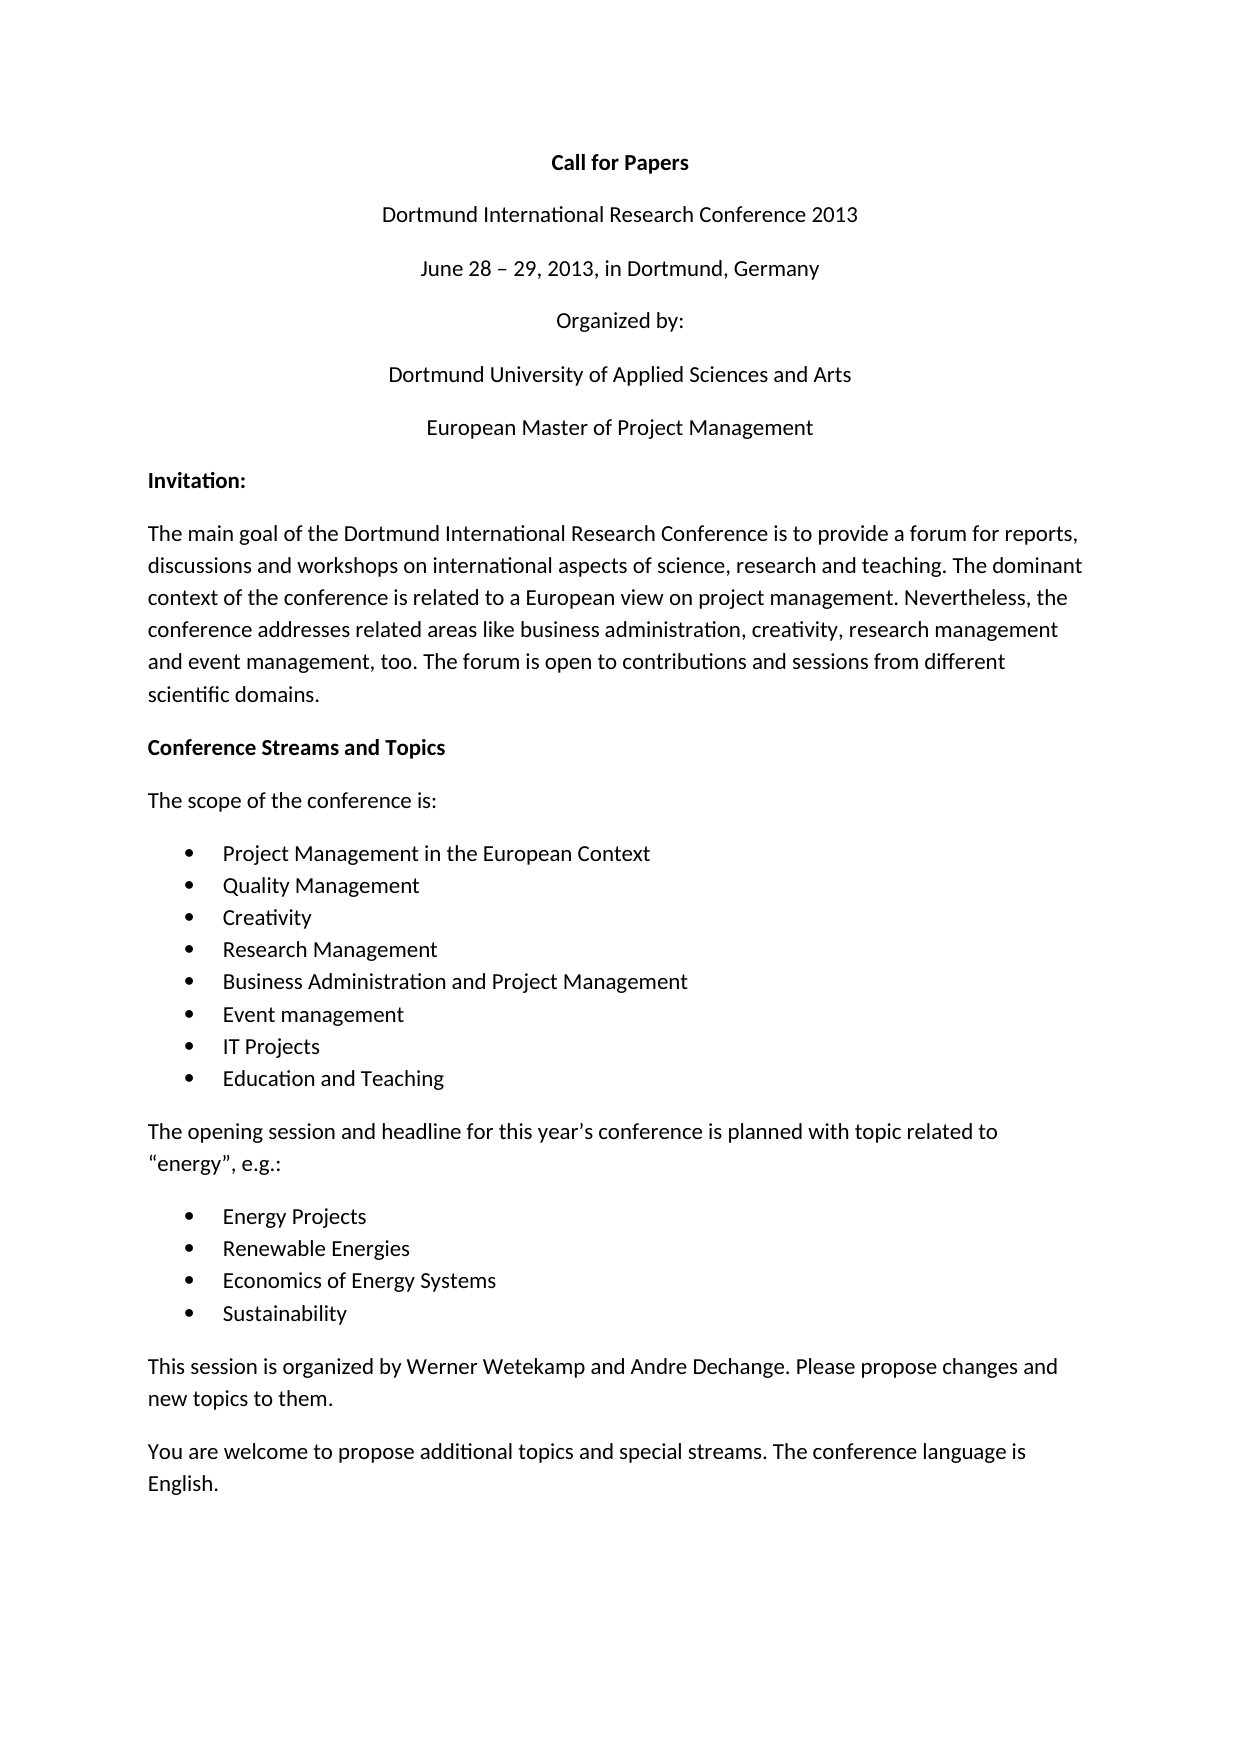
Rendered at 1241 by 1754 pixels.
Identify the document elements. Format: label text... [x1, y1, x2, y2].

list Business Administration and Project Management [185, 967, 1093, 996]
text June 28 – 29, 2013, in Dortmund, Germany [148, 254, 1093, 282]
list Energy Projects [185, 1202, 1093, 1230]
text Dortmund University of Applied Sciences and Arts [148, 360, 1093, 388]
text You are welcome to propose additional topics and special streams. The conference language is English. [148, 1437, 1093, 1497]
list Event management [185, 1000, 1093, 1028]
list Education and Teaching [185, 1064, 1093, 1092]
list IT Projects [185, 1032, 1093, 1060]
text This session is organized by Werner Wetekamp and Andre Dechange. Please propose changes and new topics to them. [148, 1352, 1093, 1412]
text Organized by: [148, 307, 1093, 335]
text The main goal of the Dortmund International Research Conference is to provide a forum for reports, discussions and workshops on international aspects of science, research and teaching. The dominant context of the conference is related to a European view on project management. Nevertheless, the conference addresses related areas like business administration, creativity, research management and event management, too. The forum is open to contributions and sessions from different scientific domains. [148, 519, 1093, 708]
text European Master of Project Management [148, 413, 1093, 441]
text The opening session and headline for this year’s conference is planned with topic related to “energy”, e.g.: [148, 1117, 1093, 1177]
list Research Management [185, 935, 1093, 963]
text Call for Papers [148, 148, 1093, 176]
list Economics of Energy Systems [185, 1267, 1093, 1295]
list Project Management in the European Context [185, 839, 1093, 867]
list Quality Management [185, 871, 1093, 899]
text Conference Streams and Topics [148, 733, 1093, 761]
text Invitation: [148, 466, 1093, 494]
text Dortmund International Research Conference 2013 [148, 201, 1093, 229]
list Renewable Energies [185, 1234, 1093, 1262]
list Creativity [185, 903, 1093, 931]
text The scope of the conference is: [148, 786, 1093, 814]
list Sustainability [185, 1299, 1093, 1327]
